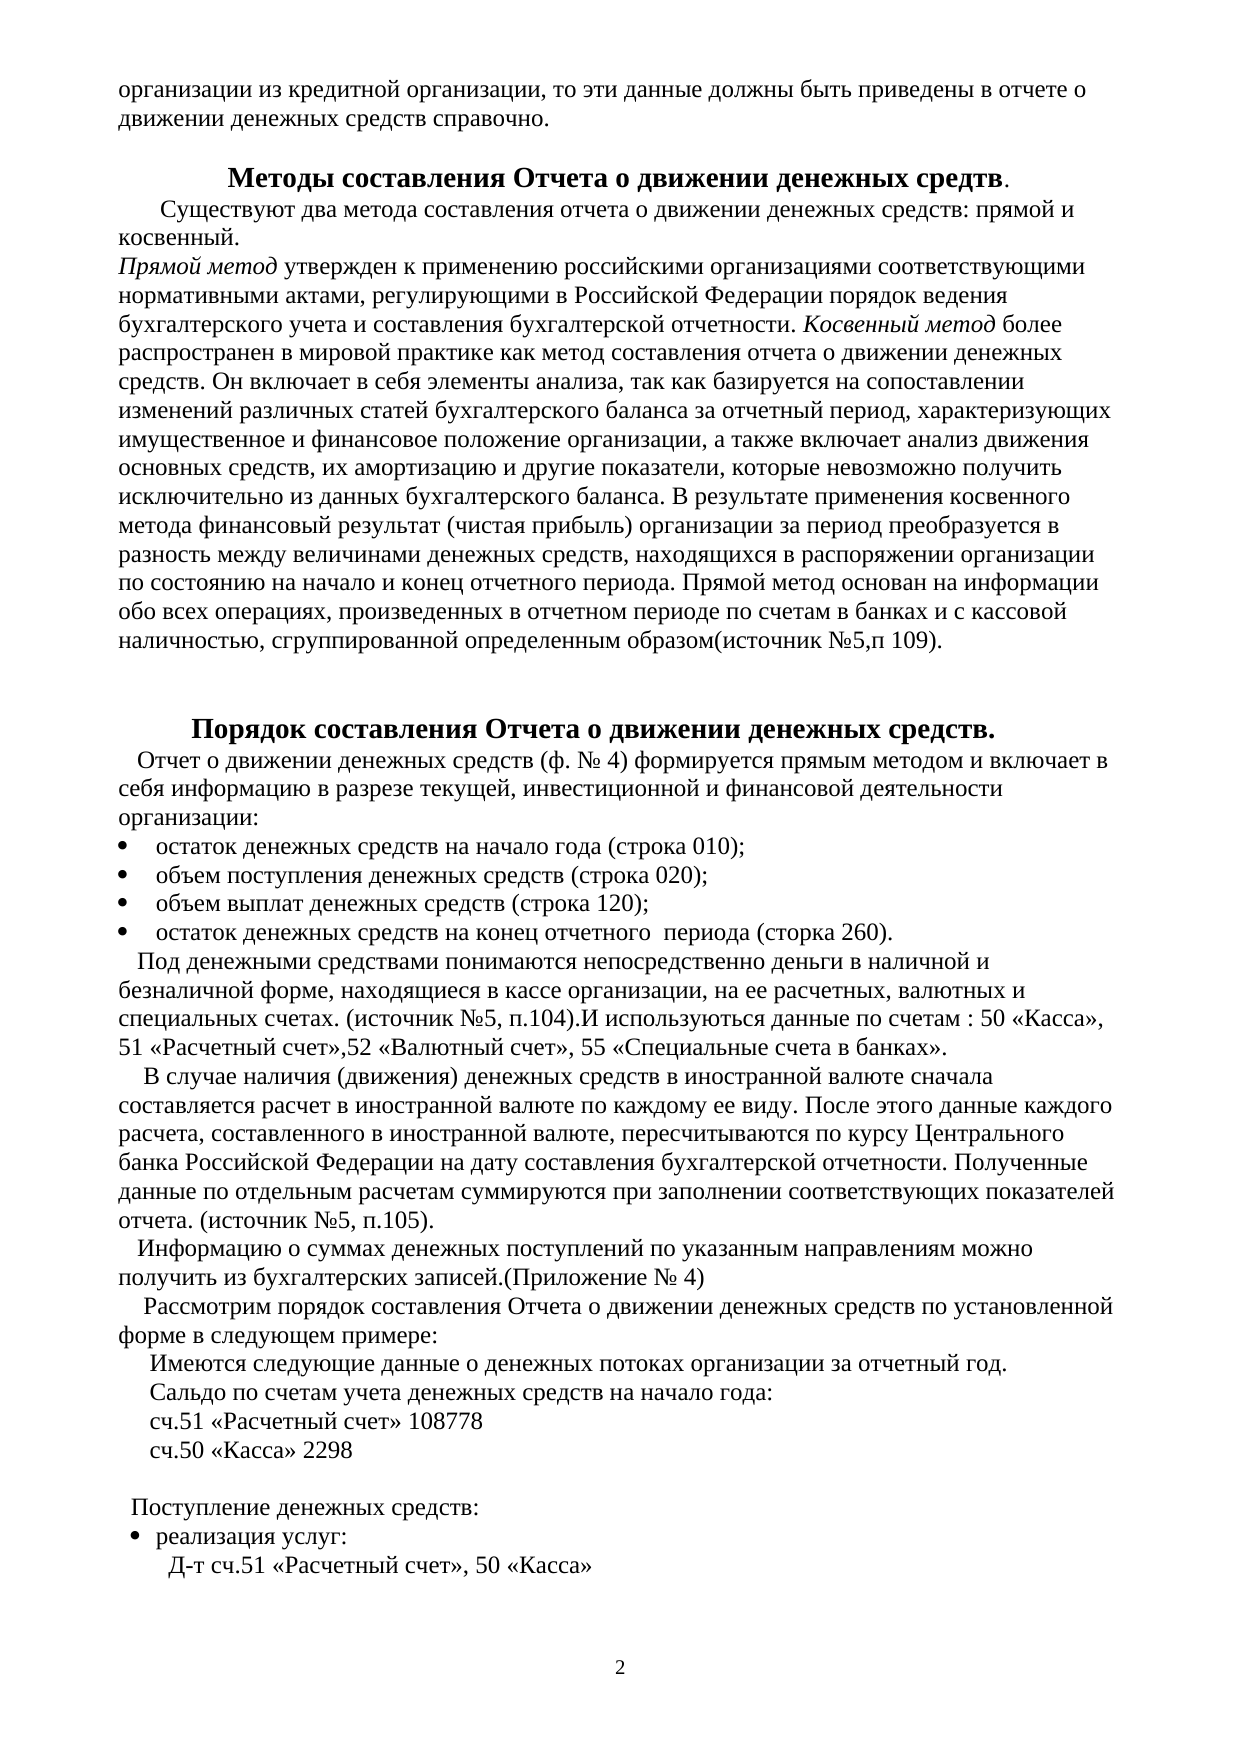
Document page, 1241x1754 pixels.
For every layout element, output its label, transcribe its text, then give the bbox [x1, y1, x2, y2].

text Имеются следующие данные о денежных потоках организации за отчетный год. [118, 1348, 1122, 1377]
text Д-т сч.51 «Расчетный счет», 50 «Касса» [131, 1550, 1122, 1578]
text В случае наличия (движения) денежных средств в иностранной валюте сначала составляется расчет в иностранной валюте по каждому ее виду. После этого данные каждого расчета, составленного в иностранной валюте, пересчитываются по курсу Центрального банка Российской Федерации на дату составления бухгалтерской отчетности. Полученные данные по отдельным расчетам суммируются при заполнении соответствующих показателей отчета. (источник №5, п.105). [118, 1061, 1122, 1233]
text сч.50 «Касса» 2298 [118, 1435, 1122, 1463]
text Отчет о движении денежных средств (ф. № 4) формируется прямым методом и включает в себя информацию в разрезе текущей, инвестиционной и финансовой деятельности организации: [118, 745, 1122, 831]
text Прямой метод утвержден к применению российскими организациями соответствующими нормативными актами, регулирующими в Российской Федерации порядок ведения бухгалтерского учета и составления бухгалтерской отчетности. Косвенный метод более распространен в мировой практике как метод составления отчета о движении денежных средств. Он включает в себя элементы анализа, так как базируется на сопоставлении изменений различных статей бухгалтерского баланса за отчетный период, характеризующих имущественное и финансовое положение организации, а также включает анализ движения основных средств, их амортизацию и другие показатели, которые невозможно получить исключительно из данных бухгалтерского баланса. В результате применения косвенного метода финансовый результат (чистая прибыль) организации за период преобразуется в разность между величинами денежных средств, находящихся в распоряжении организации по состоянию на начало и конец отчетного периода. Прямой метод основан на информации обо всех операциях, произведенных в отчетном периоде по счетам в банках и с кассовой наличностью, сгруппированной определенным образом(источник №5,п 109). [118, 251, 1122, 654]
text Поступление денежных средств: [118, 1492, 1122, 1521]
text Сальдо по счетам учета денежных средств на начало года: [118, 1377, 1122, 1406]
text Порядок составления Отчета о движении денежных средств. [118, 711, 1122, 745]
list объем поступления денежных средств (строка 020); [118, 860, 1122, 888]
text Рассмотрим порядок составления Отчета о движении денежных средств по установленной форме в следующем примере: [118, 1291, 1122, 1348]
text сч.51 «Расчетный счет» 108778 [118, 1406, 1122, 1435]
list остаток денежных средств на начало года (строка 010); [118, 831, 1122, 860]
text Методы составления Отчета о движении денежных средтв. [118, 160, 1122, 194]
list объем выплат денежных средств (строка 120); [118, 888, 1122, 917]
text Под денежными средствами понимаются непосредственно деньги в наличной и безналичной форме, находящиеся в кассе организации, на ее расчетных, валютных и специальных счетах. (источник №5, п.104).И используються данные по счетам : 50 «Касса», 51 «Расчетный счет»,52 «Валютный счет», 55 «Специальные счета в банках». [118, 946, 1122, 1061]
text Информацию о суммах денежных поступлений по указанным направлениям можно получить из бухгалтерских записей.(Приложение № 4) [118, 1233, 1122, 1291]
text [118, 74, 1122, 131]
text Существуют два метода составления отчета о движении денежных средств: прямой и косвенный. [118, 194, 1122, 251]
list реализация услуг: [131, 1521, 1122, 1550]
list остаток денежных средств на конец отчетного периода (сторка 260). [118, 917, 1122, 946]
